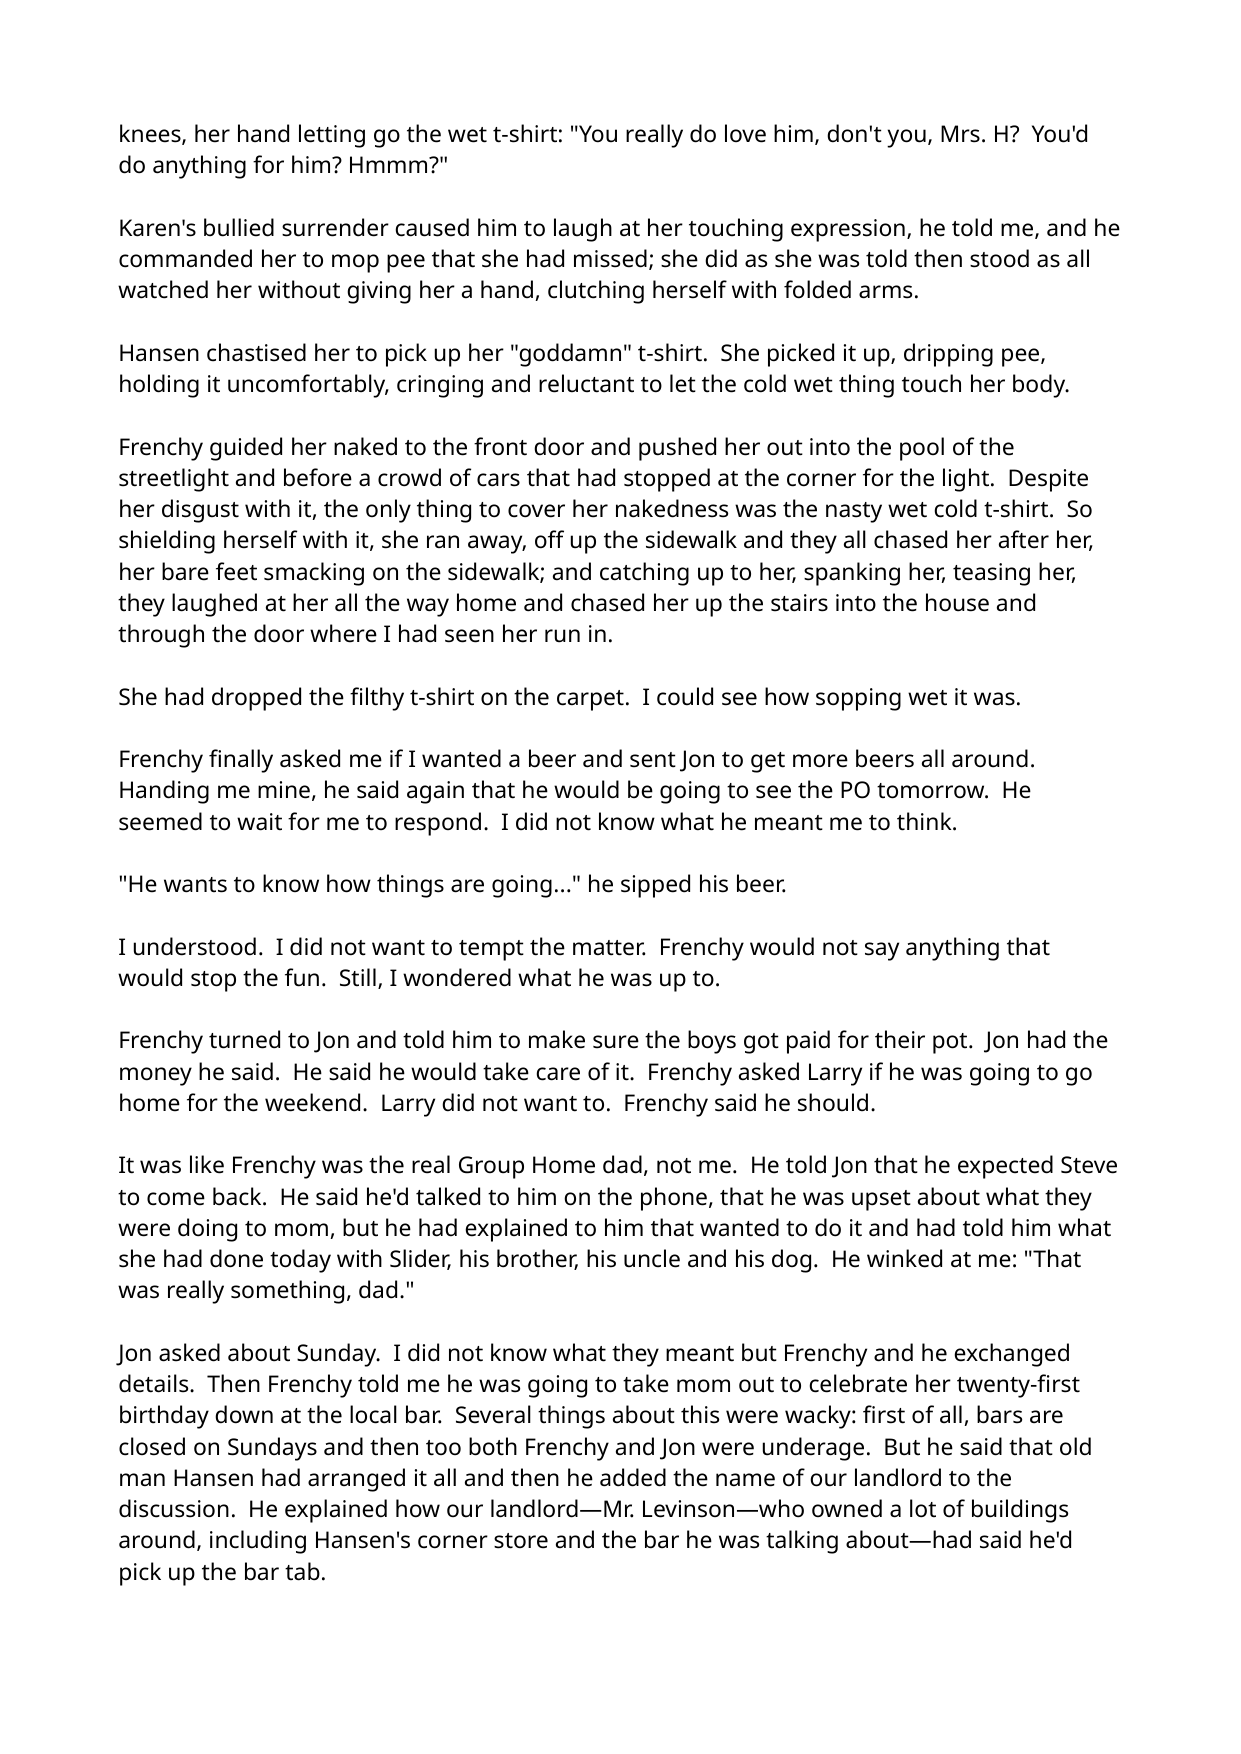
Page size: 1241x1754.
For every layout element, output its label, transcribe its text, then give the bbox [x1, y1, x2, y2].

text Karen's bullied surrender caused him to laugh at her touching expression, he told me, and he commanded her to mop pee that she had missed; she did as she was told then stood as all watched her without giving her a hand, clutching herself with folded arms. [118, 212, 1122, 306]
text I understood. I did not want to tempt the matter. Frenchy would not say anything that would stop the fun. Still, I wondered what he was up to. [118, 931, 1122, 993]
text Frenchy finally asked me if I wanted a beer and sent Jon to get more beers all around. Handing me mine, he said again that he would be going to see the PO tomorrow. He seemed to wait for me to respond. I did not know what he meant me to think. [118, 743, 1122, 837]
text It was like Frenchy was the real Group Home dad, not me. He told Jon that he expected Steve to come back. He said he'd talked to him on the phone, that he was upset about what they were doing to mom, but he had explained to him that wanted to do it and had told him what she had done today with Slider, his brother, his uncle and his dog. He winked at me: "That was really something, dad." [118, 1149, 1122, 1306]
text Frenchy turned to Jon and told him to make sure the boys got paid for their pot. Jon had the money he said. He said he would take care of it. Frenchy asked Larry if he was going to go home for the weekend. Larry did not want to. Frenchy said he should. [118, 1024, 1122, 1118]
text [118, 118, 1122, 181]
text Frenchy guided her naked to the front door and pushed her out into the pool of the streetlight and before a crowd of cars that had stopped at the corner for the light. Despite her disgust with it, the only thing to cover her nakedness was the nasty wet cold t-shirt. So shielding herself with it, she ran away, off up the sidewalk and they all chased her after her, her bare feet smacking on the sidewalk; and catching up to her, spanking her, teasing her, they laughed at her all the way home and chased her up the stairs into the house and through the door where I had seen her run in. [118, 431, 1122, 649]
text Jon asked about Sunday. I did not know what they meant but Frenchy and he exchanged details. Then Frenchy told me he was going to take mom out to celebrate her twenty-first birthday down at the local bar. Several things about this were wacky: first of all, bars are closed on Sundays and then too both Frenchy and Jon were underage. But he said that old man Hansen had arranged it all and then he added the name of our landlord to the discussion. He explained how our landlord—Mr. Levinson—who owned a lot of buildings around, including Hansen's corner store and the bar he was talking about—had said he'd pick up the bar tab. [118, 1337, 1122, 1587]
text She had dropped the filthy t-shirt on the carpet. I could see how sopping wet it was. [118, 681, 1122, 712]
text Hansen chastised her to pick up her "goddamn" t-shirt. She picked it up, dripping pee, holding it uncomfortably, cringing and reluctant to let the cold wet thing touch her body. [118, 337, 1122, 399]
text "He wants to know how things are going..." he sipped his beer. [118, 868, 1122, 899]
